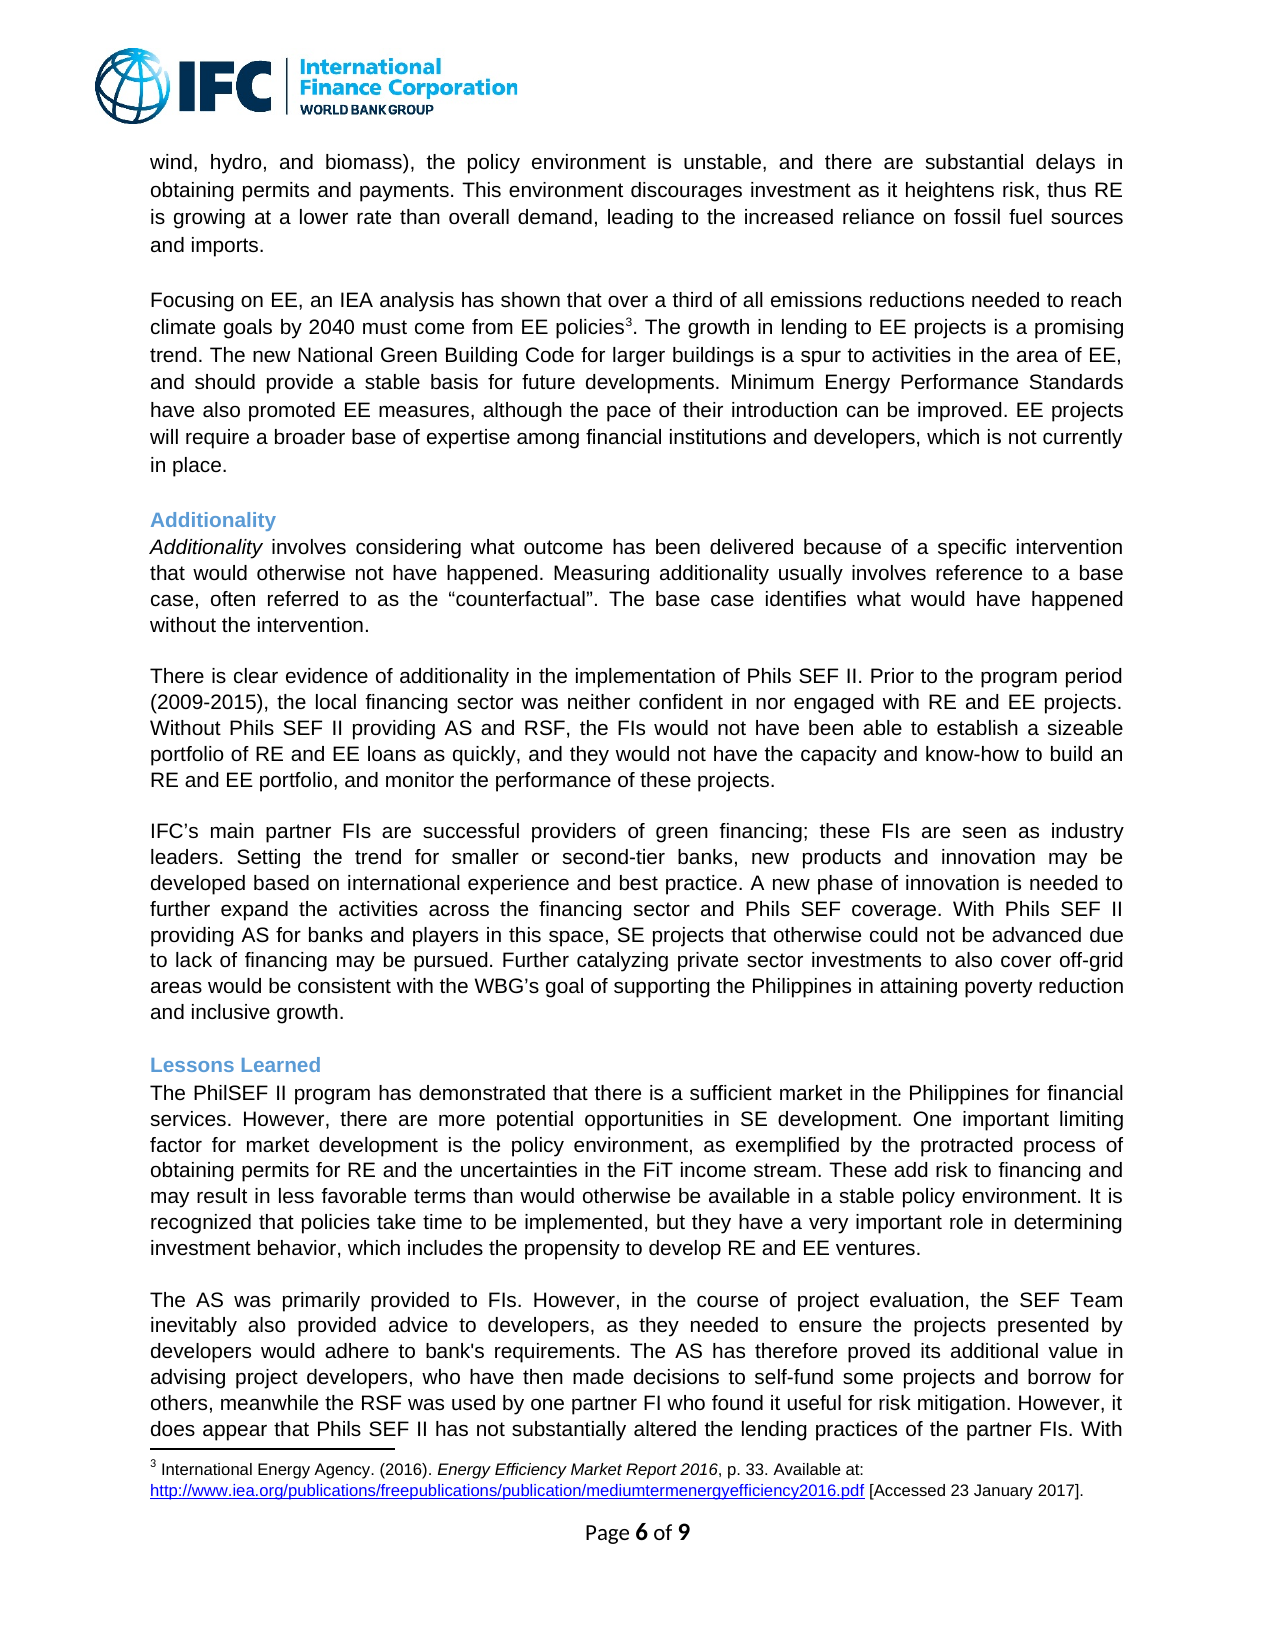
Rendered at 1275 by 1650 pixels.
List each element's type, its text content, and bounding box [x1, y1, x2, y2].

text Focusing on EE, an IEA analysis has shown that over a third of all emissions reductions needed to reach climate goals by 2040 must come from EE policies. The growth in lending to EE projects is a promising trend. The new National Green Building Code for larger buildings is a spur to activities in the area of EE, and should provide a stable basis for future developments. Minimum Energy Performance Standards have also promoted EE measures, although the pace of their introduction can be improved. EE projects will require a broader base of expertise among financial institutions and developers, which is not currently in place. [150, 287, 1125, 476]
text Additionality [150, 507, 1125, 531]
text IFC’s main partner FIs are successful providers of green financing; these FIs are seen as industry leaders. Setting the trend for smaller or second-tier banks, new products and innovation may be developed based on international experience and best practice. A new phase of innovation is needed to further expand the activities across the financing sector and Phils SEF coverage. With Phils SEF II providing AS for banks and players in this space, SE projects that otherwise could not be advanced due to lack of financing may be pursued. Further catalyzing private sector investments to also cover off-grid areas would be consistent with the WBG’s goal of supporting the Philippines in attaining poverty reduction and inclusive growth. [150, 819, 1125, 1024]
text Lessons Learned [150, 1053, 1125, 1077]
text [150, 150, 1125, 256]
text Additionality involves considering what outcome has been delivered because of a specific intervention that would otherwise not have happened. Measuring additionality usually involves reference to a base case, often referred to as the “counterfactual”. The base case identifies what would have happened without the intervention. [150, 535, 1125, 636]
picture [95, 48, 518, 124]
picture [117, 61, 131, 73]
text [150, 1287, 1125, 1441]
text The PhilSEF II program has demonstrated that there is a sufficient market in the Philippines for financial services. However, there are more potential opportunities in SE development. One important limiting factor for market development is the policy environment, as exemplified by the protracted process of obtaining permits for RE and the uncertainties in the FiT income stream. These add risk to financing and may result in less favorable terms than would otherwise be available in a stable policy environment. It is recognized that policies take time to be implemented, but they have a very important role in determining investment behavior, which includes the propensity to develop RE and EE ventures. [150, 1081, 1125, 1260]
text There is clear evidence of additionality in the implementation of Phils SEF II. Prior to the program period (2009-2015), the local financing sector was neither confident in nor engaged with RE and EE projects. Without Phils SEF II providing AS and RSF, the FIs would not have been able to establish a sizeable portfolio of RE and EE loans as quickly, and they would not have the capacity and know-how to build an RE and EE portfolio, and monitor the performance of these projects. [150, 664, 1125, 791]
picture [112, 55, 129, 61]
picture [128, 63, 139, 78]
